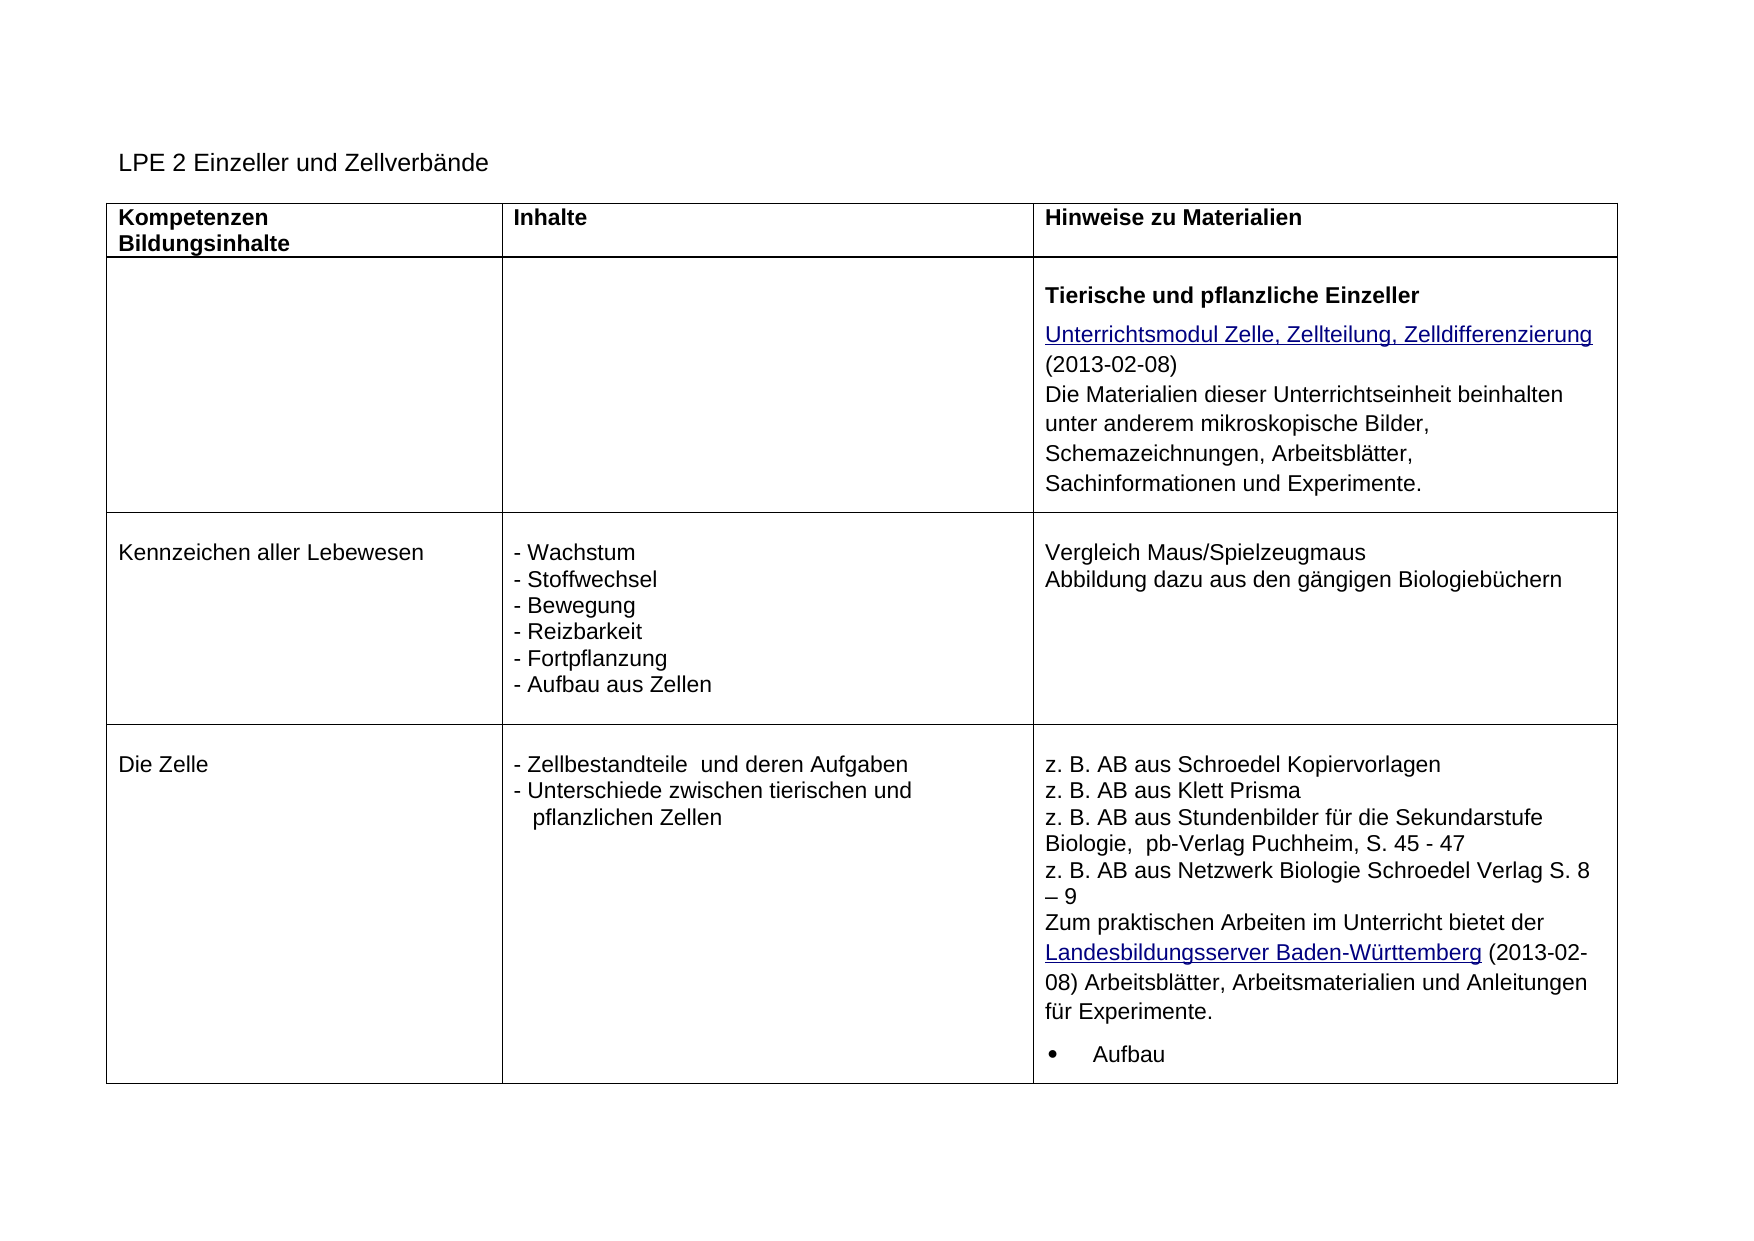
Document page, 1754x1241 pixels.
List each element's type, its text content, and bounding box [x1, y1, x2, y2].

table_header Inhalte [503, 204, 1033, 256]
table_header Hinweise zu Materialien [1034, 204, 1617, 256]
table_cell - Wachstum - Stoffwechsel - Bewegung - Reizbarkeit - Fortpflanzung - Aufbau aus Zellen [503, 513, 1033, 724]
table_cell Die Zelle [107, 725, 502, 1083]
table_cell [503, 258, 1033, 512]
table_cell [1034, 725, 1617, 1083]
table_cell Kennzeichen aller Lebewesen [107, 513, 502, 724]
table_cell Vergleich Maus/Spielzeugmaus Abbildung dazu aus den gängigen Biologiebüchern [1034, 513, 1617, 724]
table_header Kompetenzen Bildungsinhalte [107, 204, 502, 256]
text LPE 2 Einzeller und Zellverbände [118, 148, 1606, 176]
table_cell [107, 258, 502, 512]
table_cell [503, 725, 1033, 1083]
table_cell Tierische und pflanzliche Einzeller Unterrichtsmodul Zelle, Zellteilung, Zelldifferenzierung (2013-02-08) Die Materialien dieser Unterrichtseinheit beinhalten unter anderem mikroskopische Bilder, Schemazeichnungen, Arbeitsblätter, Sachinformationen und Experimente. [1034, 258, 1617, 512]
